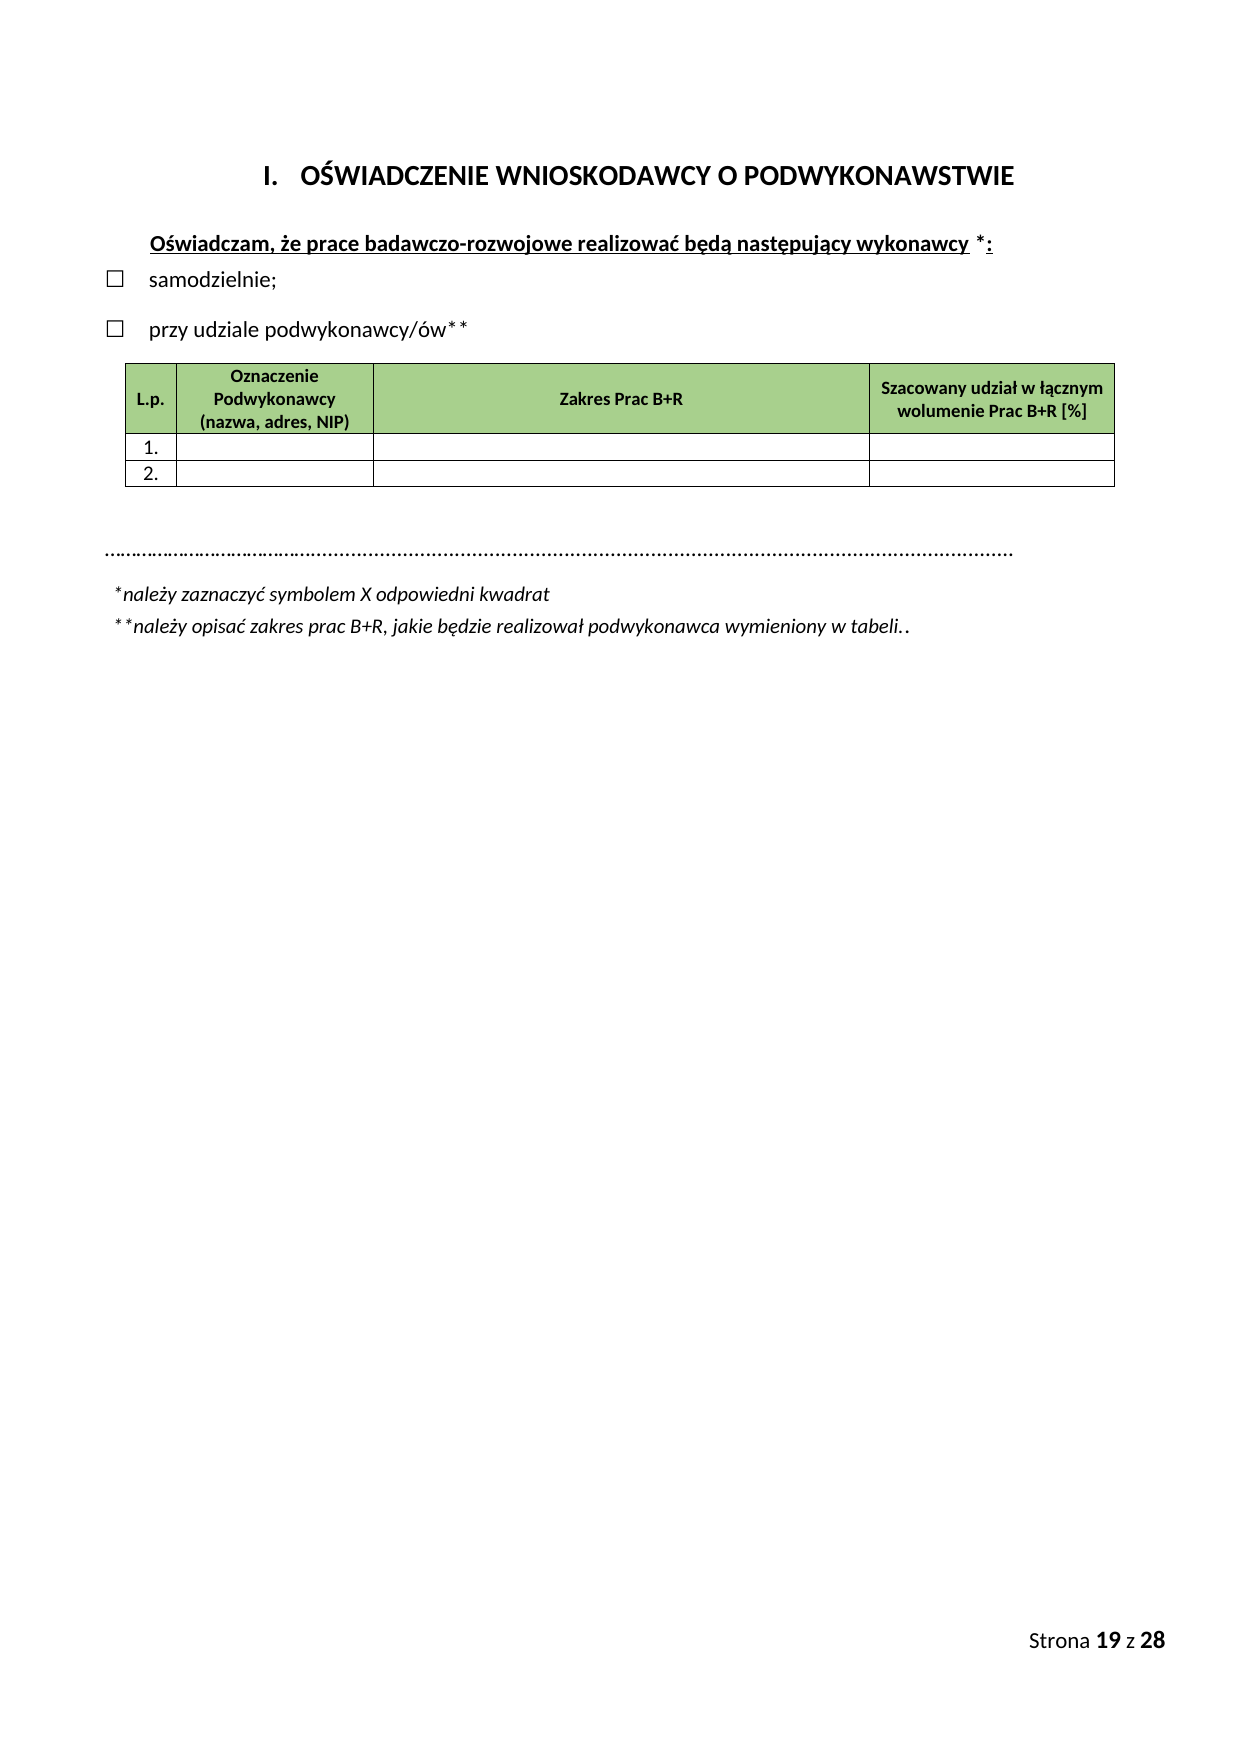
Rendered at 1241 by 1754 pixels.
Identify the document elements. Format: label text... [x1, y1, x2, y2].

text **należy opisać zakres prac B+R, jakie będzie realizował podwykonawca wymieniony w tabeli.. [112, 612, 1165, 640]
table_cell . [126, 461, 176, 486]
subtitle OŚWIADCZENIE WNIOSKODAWCY O PODWYKONAWSTWIE [112, 157, 1165, 193]
table_cell [177, 434, 373, 459]
table_header Oznaczenie Podwykonawcy (nazwa, adres, NIP) [177, 364, 373, 433]
table_cell [177, 461, 373, 486]
list Oświadczam, że prace badawczo-rozwojowe realizować będą następujący wykonawcy *: [150, 229, 1165, 257]
table_cell [870, 434, 1114, 459]
text *należy zaznaczyć symbolem X odpowiedni kwadrat [112, 581, 1165, 606]
table_header Szacowany udział w łącznym wolumenie Prac B+R [%] [870, 364, 1114, 433]
table_cell [870, 461, 1114, 486]
table_cell . [126, 434, 176, 459]
text przy udziale podwykonawcy/ów** [104, 313, 1165, 344]
table_header Zakres Prac B+R [374, 364, 869, 433]
table_header L.p. [126, 364, 176, 433]
text ………………………………….......................................................................................................................... [104, 534, 1165, 562]
table_cell [374, 461, 869, 486]
table_cell [374, 434, 869, 459]
text samodzielnie; [104, 262, 1165, 294]
